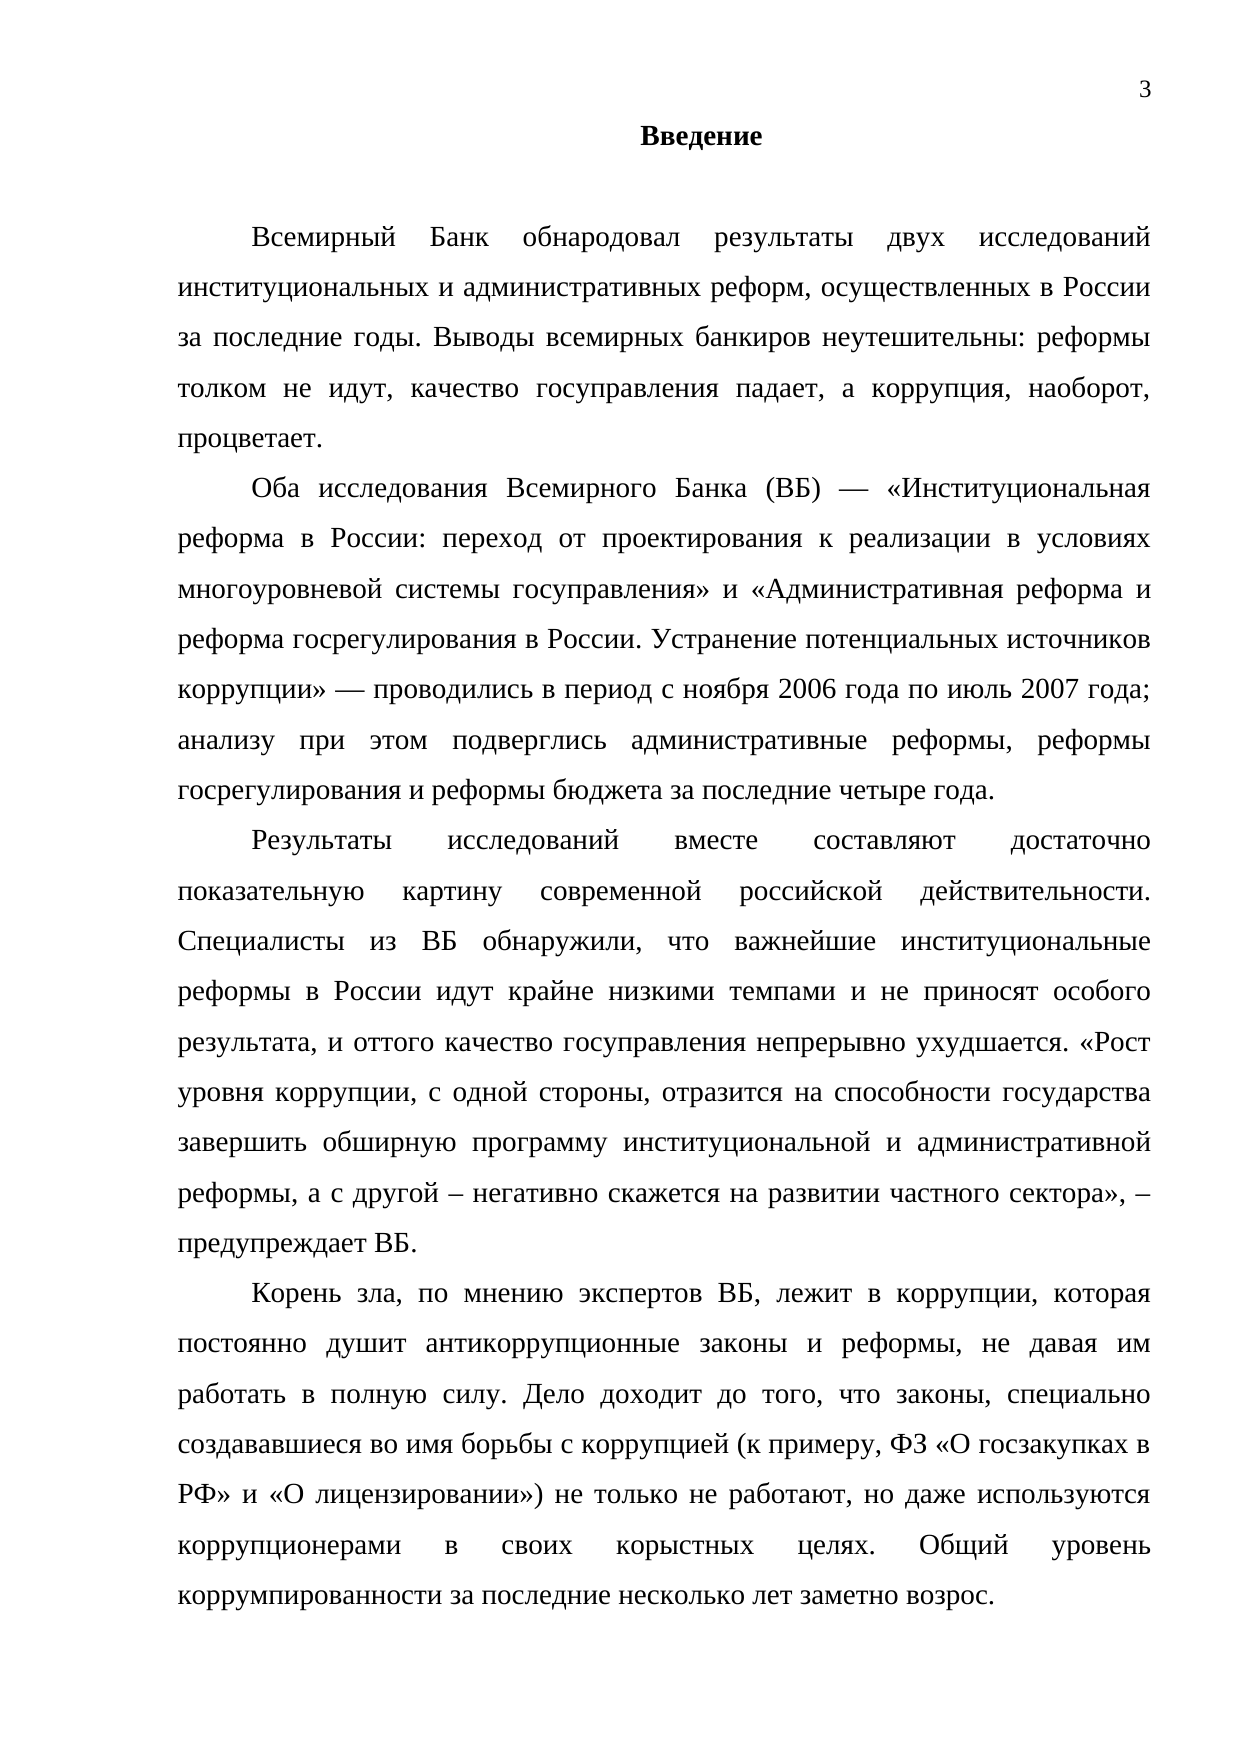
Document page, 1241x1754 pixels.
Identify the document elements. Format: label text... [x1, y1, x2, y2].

text Результаты исследований вместе составляют достаточно показательную картину современной российской действительности. Специалисты из ВБ обнаружили, что важнейшие институциональные реформы в России идут крайне низкими темпами и не приносят особого результата, и оттого качество госуправления непрерывно ухудшается. «Рост уровня коррупции, с одной стороны, отразится на способности государства завершить обширную программу институциональной и административной реформы, а с другой – негативно скажется на развитии частного сектора», –предупреждает ВБ. [177, 822, 1152, 1258]
text Всемирный Банк обнародовал результаты двух исследований институциональных и административных реформ, осуществленных в России за последние годы. Выводы всемирных банкиров неутешительны: реформы толком не идут, качество госуправления падает, а коррупция, наоборот, процветает. [177, 219, 1152, 453]
text Корень зла, по мнению экспертов ВБ, лежит в коррупции, которая постоянно душит антикоррупционные законы и реформы, не давая им работать в полную силу. Дело доходит до того, что законы, специально создававшиеся во имя борьбы с коррупцией (к примеру, ФЗ «О госзакупках в РФ» и «О лицензировании») не только не работают, но даже используются коррупционерами в своих корыстных целях. Общий уровень коррумпированности за последние несколько лет заметно возрос. [177, 1275, 1152, 1611]
text Введение [177, 118, 1152, 152]
text Оба исследования Всемирного Банка (ВБ) — «Институциональная реформа в России: переход от проектирования к реализации в условиях многоуровневой системы госуправления» и «Административная реформа и реформа госрегулирования в России. Устранение потенциальных источников коррупции» — проводились в период с ноября 2006 года по июль 2007 года; анализу при этом подверглись административные реформы, реформы госрегулирования и реформы бюджета за последние четыре года. [177, 470, 1152, 806]
